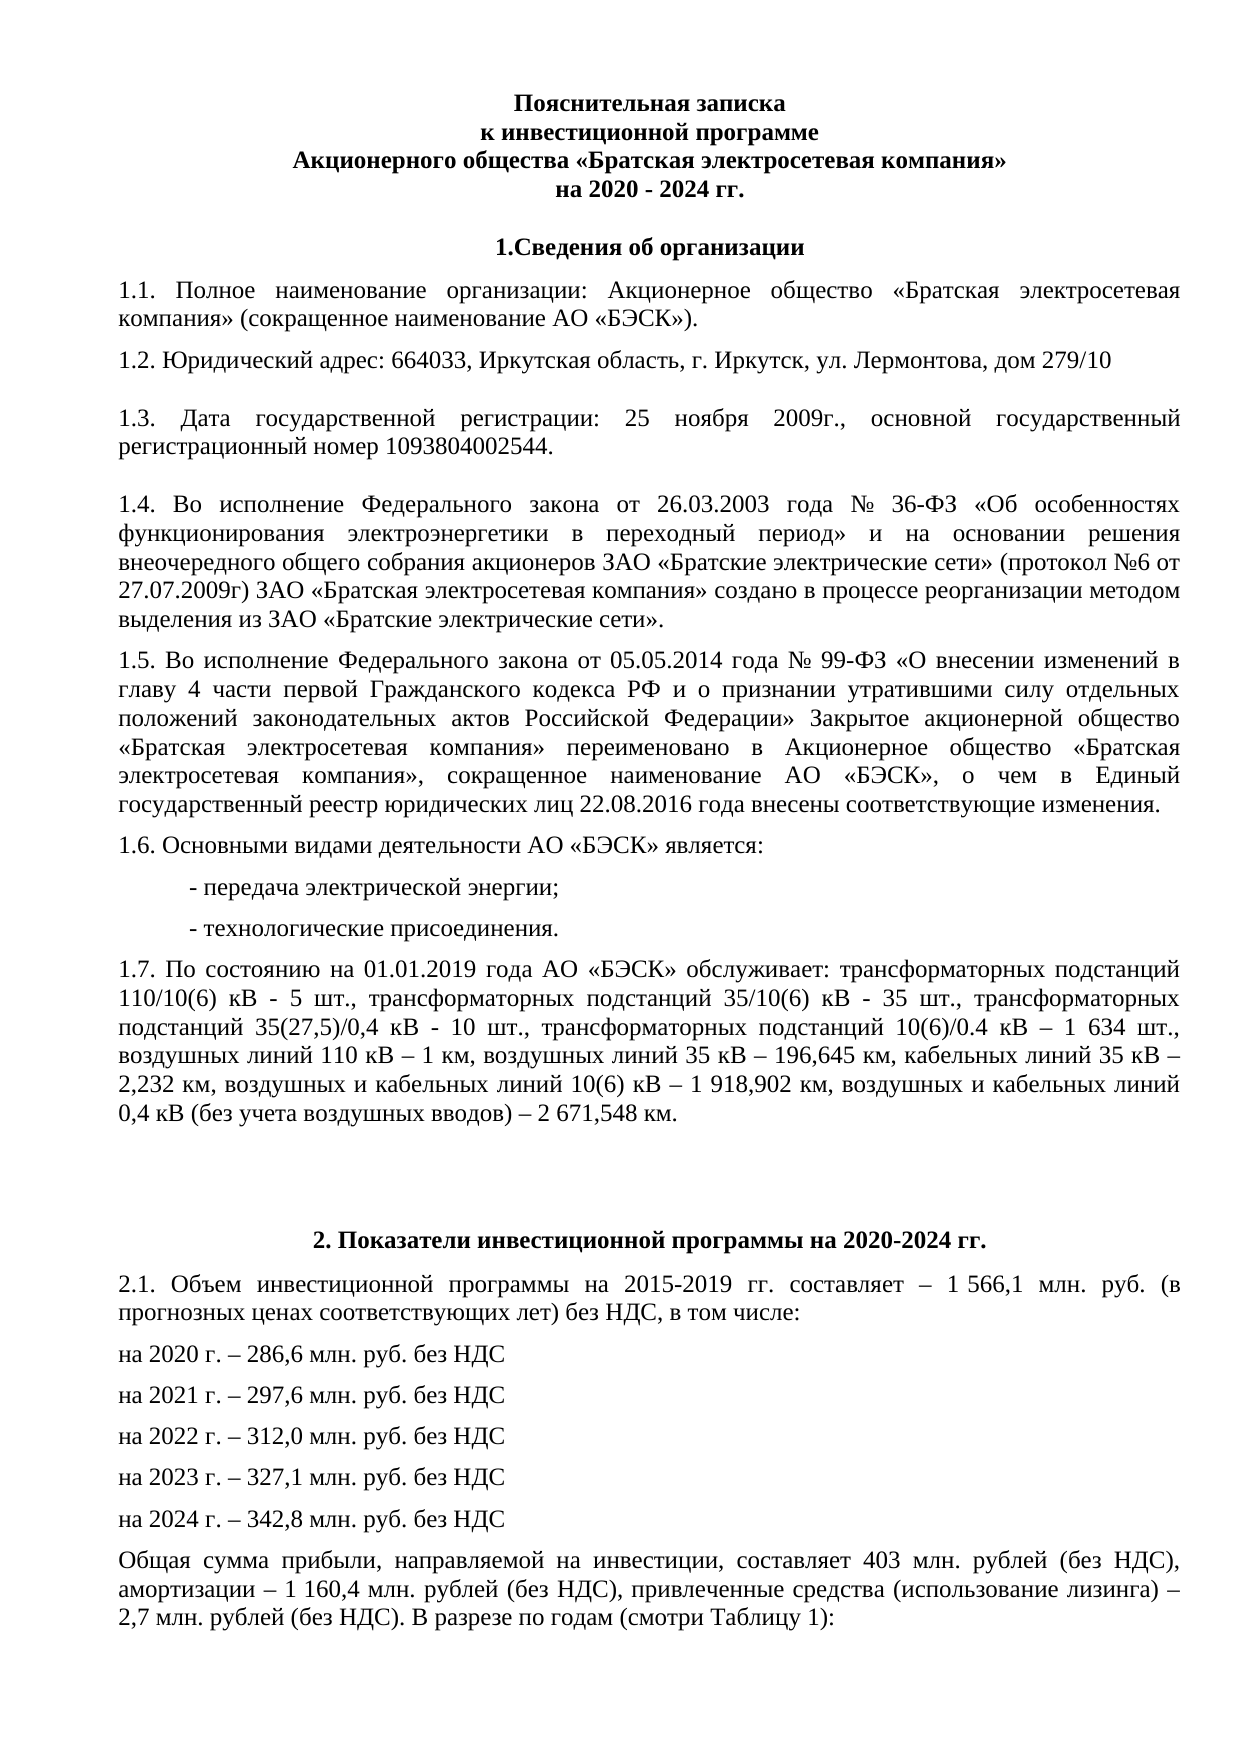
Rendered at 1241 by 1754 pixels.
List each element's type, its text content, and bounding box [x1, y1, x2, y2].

text на 2024 г. – 342,8 млн. руб. без НДС [118, 1504, 1181, 1532]
text 1.7. По состоянию на 01.01.2019 года АО «БЭСК» обслуживает: трансформаторных подстанций 110/10(6) кВ - 5 шт., трансформаторных подстанций 35/10(6) кВ - 35 шт., трансформаторных подстанций 35(27,5)/0,4 кВ - 10 шт., трансформаторных подстанций 10(6)/0.4 кВ – 1 634 шт., воздушных линий 110 кВ – 1 км, воздушных линий 35 кВ – 196,645 км, кабельных линий 35 кВ – 2,232 км, воздушных и кабельных линий 10(6) кВ – 1 918,902 км, воздушных и кабельных линий 0,4 кВ (без учета воздушных вводов) – 2 671,548 км. [118, 954, 1181, 1127]
text - передача электрической энергии; [118, 872, 1181, 901]
text 1.1. Полное наименование организации: Акционерное общество «Братская электросетевая компания» (сокращенное наименование АО «БЭСК»). [118, 275, 1181, 332]
text Общая сумма прибыли, направляемой на инвестиции, составляет 403 млн. рублей (без НДС), амортизации – 1 160,4 млн. рублей (без НДС), привлеченные средства (использование лизинга) – 2,7 млн. рублей (без НДС). В разрезе по годам (смотри Таблицу 1): [118, 1545, 1181, 1631]
text 2. Показатели инвестиционной программы на 2020-2024 гг. [118, 1226, 1181, 1254]
text 1.5. Во исполнение Федерального закона от 05.05.2014 года № 99-ФЗ «О внесении изменений в главу 4 части первой Гражданского кодекса РФ и о признании утратившими силу отдельных положений законодательных актов Российской Федерации» Закрытое акционерной общество «Братская электросетевая компания» переименовано в Акционерное общество «Братская электросетевая компания», сокращенное наименование АО «БЭСК», о чем в Единый государственный реестр юридических лиц 22.08.2016 года внесены соответствующие изменения. [118, 646, 1181, 818]
text 1.6. Основными видами деятельности АО «БЭСК» является: [118, 831, 1181, 859]
text на 2022 г. – 312,0 млн. руб. без НДС [118, 1421, 1181, 1450]
text 1.Сведения об организации [118, 232, 1181, 260]
text 1.4. Во исполнение Федерального закона от 26.03.2003 года № 36-ФЗ «Об особенностях функционирования электроэнергетики в переходный период» и на основании решения внеочередного общего собрания акционеров ЗАО «Братские электрические сети» (протокол №6 от 27.07.2009г) ЗАО «Братская электросетевая компания» создано в процессе реорганизации методом выделения из ЗАО «Братские электрические сети». [118, 489, 1181, 633]
text на 2023 г. – 327,1 млн. руб. без НДС [118, 1462, 1181, 1491]
text на 2021 г. – 297,6 млн. руб. без НДС [118, 1380, 1181, 1409]
text 2.1. Объем инвестиционной программы на 2015-2019 гг. составляет – 1 566,1 млн. руб. (в прогнозных ценах соответствующих лет) без НДС, в том числе: [118, 1269, 1181, 1326]
text Акционерного общества «Братская электросетевая компания» [118, 145, 1181, 174]
text на 2020 - 2024 гг. [118, 174, 1181, 203]
text 1.2. Юридический адрес: 664033, Иркутская область, г. Иркутск, ул. Лермонтова, дом 279/10 [118, 345, 1181, 373]
text Пояснительная записка [118, 88, 1181, 117]
text - технологические присоединения. [118, 913, 1181, 942]
text к инвестиционной программе [118, 117, 1181, 145]
text на 2020 г. – 286,6 млн. руб. без НДС [118, 1339, 1181, 1367]
text 1.3. Дата государственной регистрации: 25 ноября 2009г., основной государственный регистрационный номер 1093804002544. [118, 403, 1181, 460]
